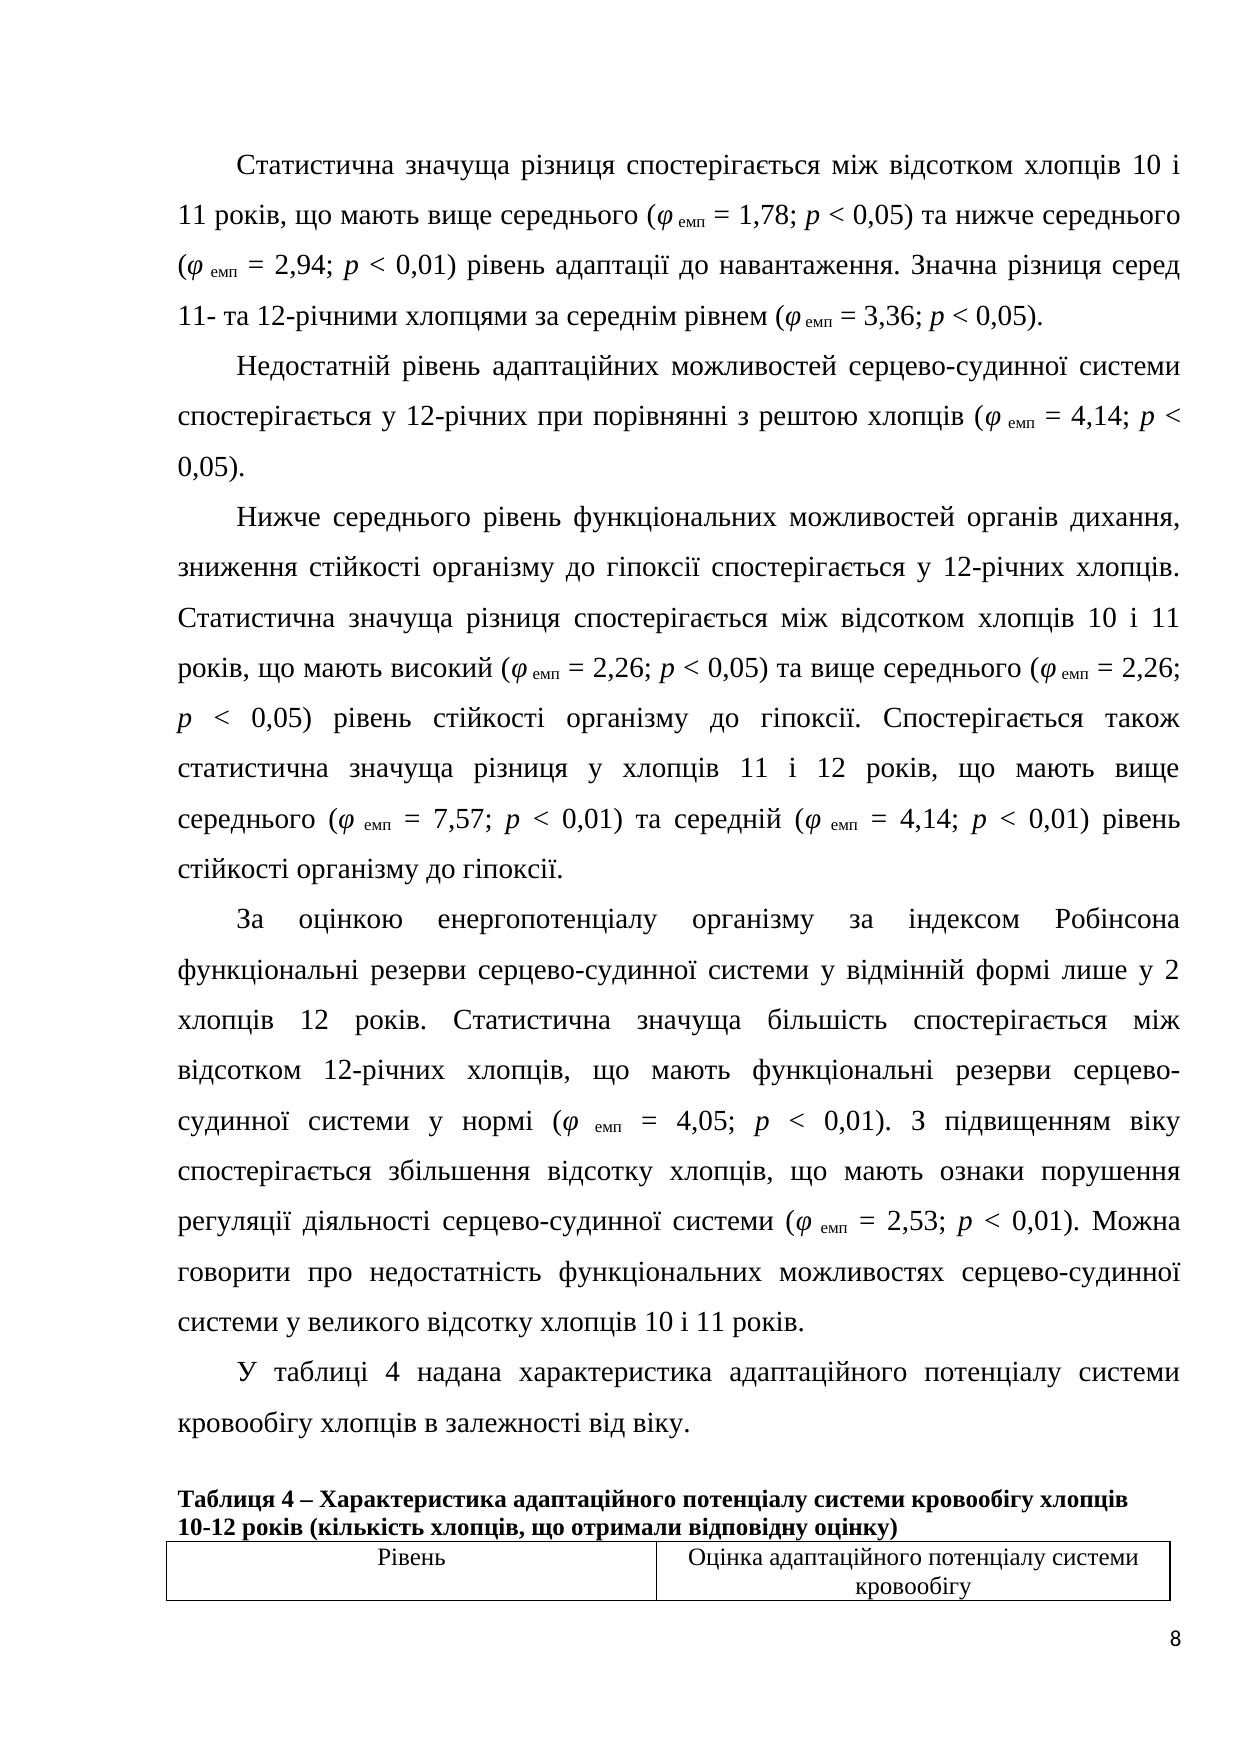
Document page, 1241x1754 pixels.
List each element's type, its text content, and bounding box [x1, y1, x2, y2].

text Нижче середнього рівень функціональних можливостей органів дихання, зниження стійкості організму до гіпоксії спостерігається у 12-річних хлопців. Статистична значуща різниця спостерігається між відсотком хлопців 10 і 11 років, що мають високий (φ емп = 2,26; р < 0,05) та вище середнього (φ емп = 2,26; р < 0,05) рівень стійкості організму до гіпоксії. Спостерігається також статистична значуща різниця у хлопців 11 і 12 років, що мають вище середнього (φ емп = 7,57; р < 0,01) та середній (φ емп = 4,14; р < 0,01) рівень стійкості організму до гіпоксії. [177, 499, 1181, 885]
text Статистична значуща різниця спостерігається між відсотком хлопців 10 і 11 років, що мають вище середнього (φ емп = 1,78; р < 0,05) та нижче середнього (φ емп = 2,94; р < 0,01) рівень адаптації до навантаження. Значна різниця серед 11- та 12-річними хлопцями за середнім рівнем (φ емп = 3,36; р < 0,05). [177, 147, 1181, 331]
table_header Рівень [167, 1542, 656, 1600]
text За оцінкою енергопотенціалу організму за індексом Робінсона функціональні резерви серцево-судинної системи у відмінній формі лише у 2 хлопців 12 років. Статистична значуща більшість спостерігається між відсотком 12-річних хлопців, що мають функціональні резерви серцево-судинної системи у нормі (φ емп = 4,05; р < 0,01). З підвищенням віку спостерігається збільшення відсотку хлопців, що мають ознаки порушення регуляції діяльності серцево-судинної системи (φ емп = 2,53; р < 0,01). Можна говорити про недостатність функціональних можливостях серцево-судинної системи у великого відсотку хлопців 10 і 11 років. [177, 902, 1181, 1338]
text Таблиця 4 ‒ Характеристика адаптаційного потенціалу системи кровообігу хлопців [177, 1484, 1181, 1512]
text У таблиці 4 надана характеристика адаптаційного потенціалу системи кровообігу хлопців в залежності від віку. [177, 1354, 1181, 1438]
text 10-12 років (кількість хлопців, що отримали відповідну оцінку) [177, 1512, 1181, 1541]
table_header Оцінка адаптаційного потенціалу системи кровообігу [657, 1542, 1169, 1600]
text Недостатній рівень адаптаційних можливостей серцево-судинної системи спостерігається у 12-річних при порівнянні з рештою хлопців (φ емп = 4,14; р < 0,05). [177, 348, 1181, 482]
